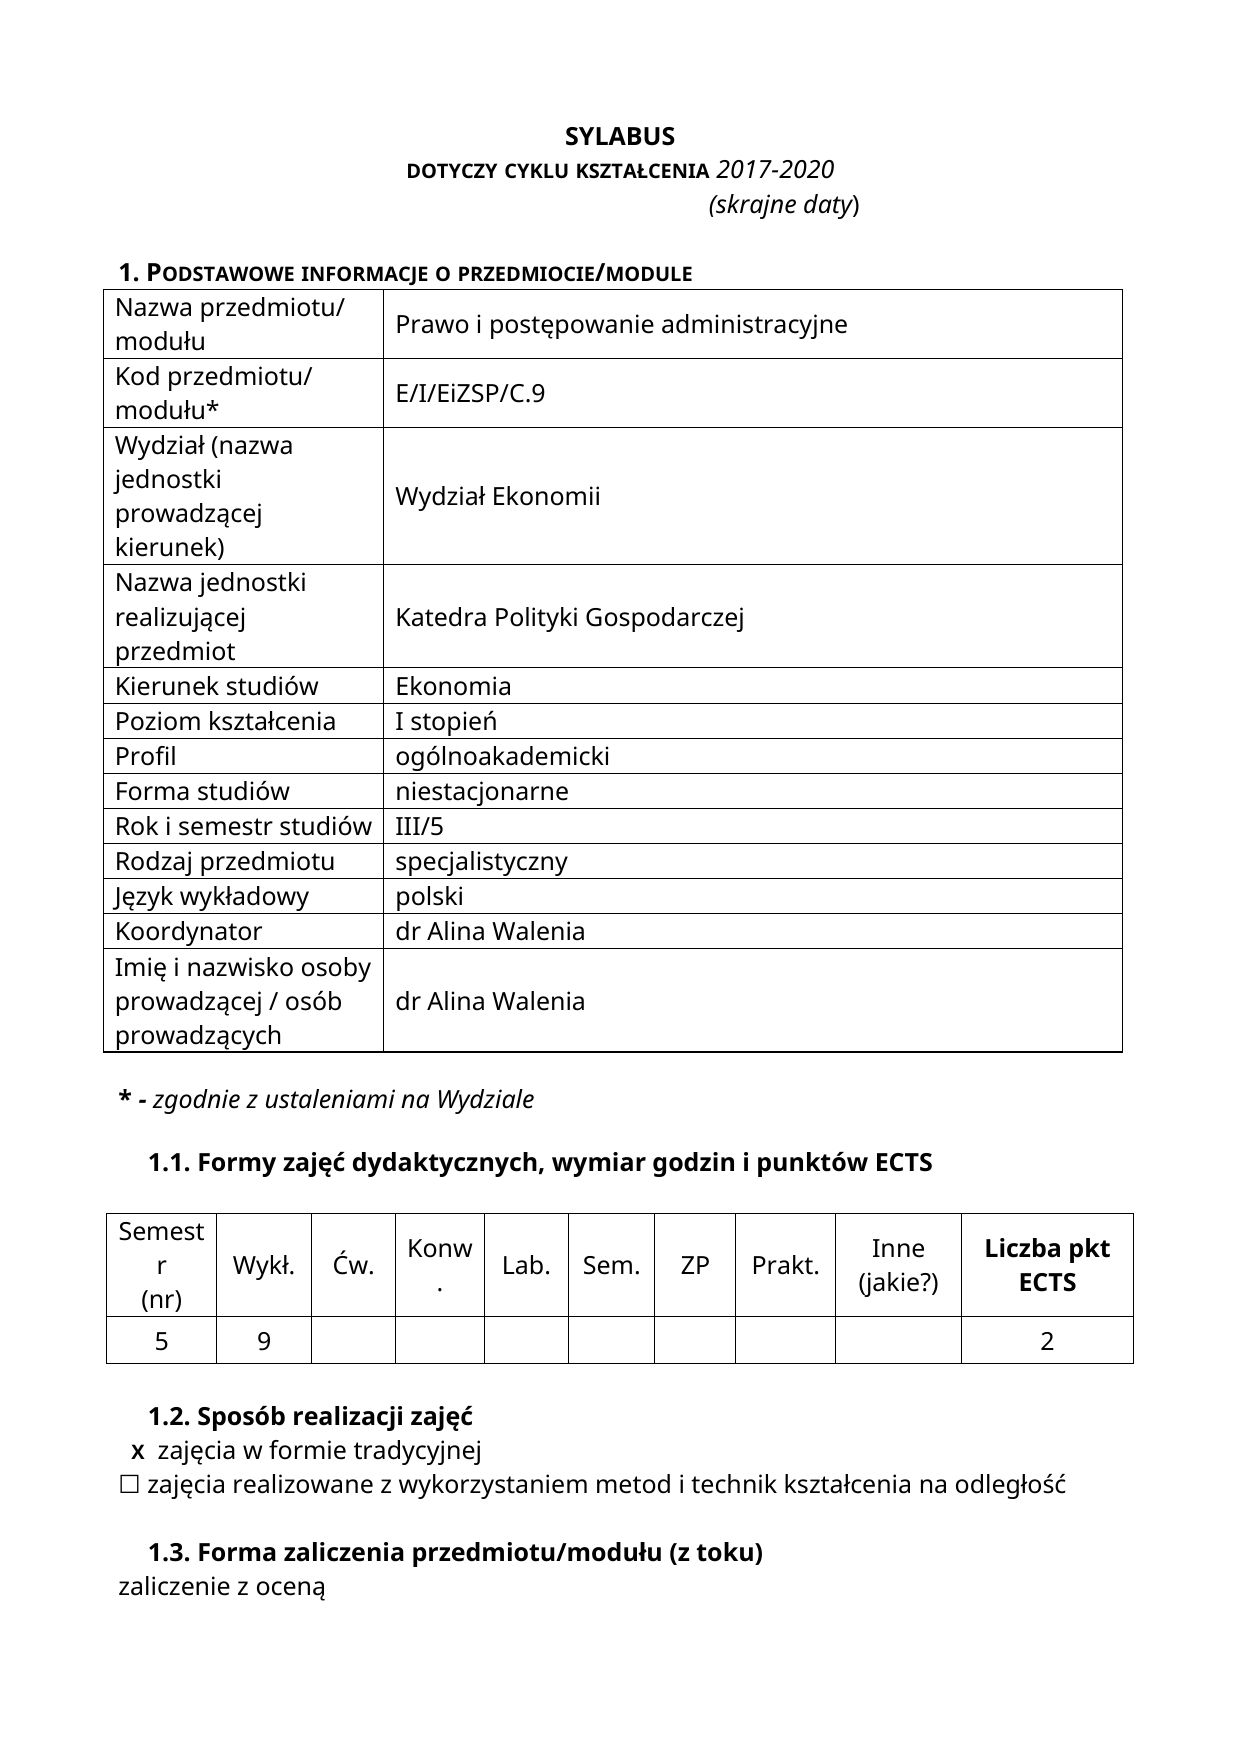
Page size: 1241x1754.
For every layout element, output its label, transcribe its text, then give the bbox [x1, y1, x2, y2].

table_header Prakt. [736, 1214, 835, 1316]
text 1.2. Sposób realizacji zajęć [148, 1398, 1122, 1432]
table_cell Ekonomia [384, 668, 1122, 702]
table_cell [736, 1317, 835, 1363]
table_cell Forma studiów [104, 774, 383, 808]
text 1. Podstawowe informacje o przedmiocie/module [118, 254, 1122, 288]
table_cell [569, 1317, 654, 1363]
table_cell Rodzaj przedmiotu [104, 844, 383, 878]
table_header Semestr (nr) [107, 1214, 216, 1316]
table_cell Katedra Polityki Gospodarczej [384, 565, 1122, 667]
table_cell 2 [962, 1317, 1133, 1363]
table_cell Język wykładowy [104, 879, 383, 913]
table_cell Imię i nazwisko osoby prowadzącej / osób prowadzących [104, 949, 383, 1051]
table_cell Kierunek studiów [104, 668, 383, 702]
text x zajęcia w formie tradycyjnej [118, 1432, 1122, 1467]
table_cell [836, 1317, 961, 1363]
table_cell [655, 1317, 735, 1363]
text 1.1. Formy zajęć dydaktycznych, wymiar godzin i punktów ECTS [148, 1145, 1122, 1179]
table_header ZP [655, 1214, 735, 1316]
table_cell ogólnoakademicki [384, 739, 1122, 773]
table_cell Poziom kształcenia [104, 704, 383, 737]
table_cell [396, 1317, 484, 1363]
table_cell 9 [217, 1317, 311, 1363]
table_cell Rok i semestr studiów [104, 809, 383, 843]
text ☐ zajęcia realizowane z wykorzystaniem metod i technik kształcenia na odległość [118, 1467, 1122, 1501]
table_header Konw. [396, 1214, 484, 1316]
text 1.3. Forma zaliczenia przedmiotu/modułu (z toku) [148, 1535, 1122, 1569]
table_cell Koordynator [104, 914, 383, 948]
text (skrajne daty) [709, 186, 1122, 220]
table_cell Profil [104, 739, 383, 773]
text * - zgodnie z ustaleniami na Wydziale [118, 1082, 1122, 1116]
table_cell niestacjonarne [384, 774, 1122, 808]
table_cell Wydział Ekonomii [384, 428, 1122, 564]
table_cell I stopień [384, 704, 1122, 737]
table_cell dr Alina Walenia [384, 914, 1122, 948]
table_header Sem. [569, 1214, 654, 1316]
table_header Wykł. [217, 1214, 311, 1316]
text SYLABUS [118, 118, 1122, 152]
table_cell 5 [107, 1317, 216, 1363]
table_cell specjalistyczny [384, 844, 1122, 878]
table_cell Nazwa jednostki realizującej przedmiot [104, 565, 383, 667]
table_cell dr Alina Walenia [384, 949, 1122, 1051]
table_cell Wydział (nazwa jednostki prowadzącej kierunek) [104, 428, 383, 564]
table_header Inne (jakie?) [836, 1214, 961, 1316]
table_cell III/5 [384, 809, 1122, 843]
table_header Ćw. [312, 1214, 395, 1316]
table_header Nazwa przedmiotu/ modułu [104, 290, 383, 358]
table_cell Kod przedmiotu/ modułu* [104, 359, 383, 427]
text dotyczy cyklu kształcenia 2017-2020 [118, 152, 1122, 186]
text zaliczenie z oceną [118, 1569, 1122, 1603]
table_cell [485, 1317, 568, 1363]
table_cell E/I/EiZSP/C.9 [384, 359, 1122, 427]
table_cell [312, 1317, 395, 1363]
table_header Prawo i postępowanie administracyjne [384, 290, 1122, 358]
table_header Liczba pkt ECTS [962, 1214, 1133, 1316]
table_cell polski [384, 879, 1122, 913]
table_header Lab. [485, 1214, 568, 1316]
